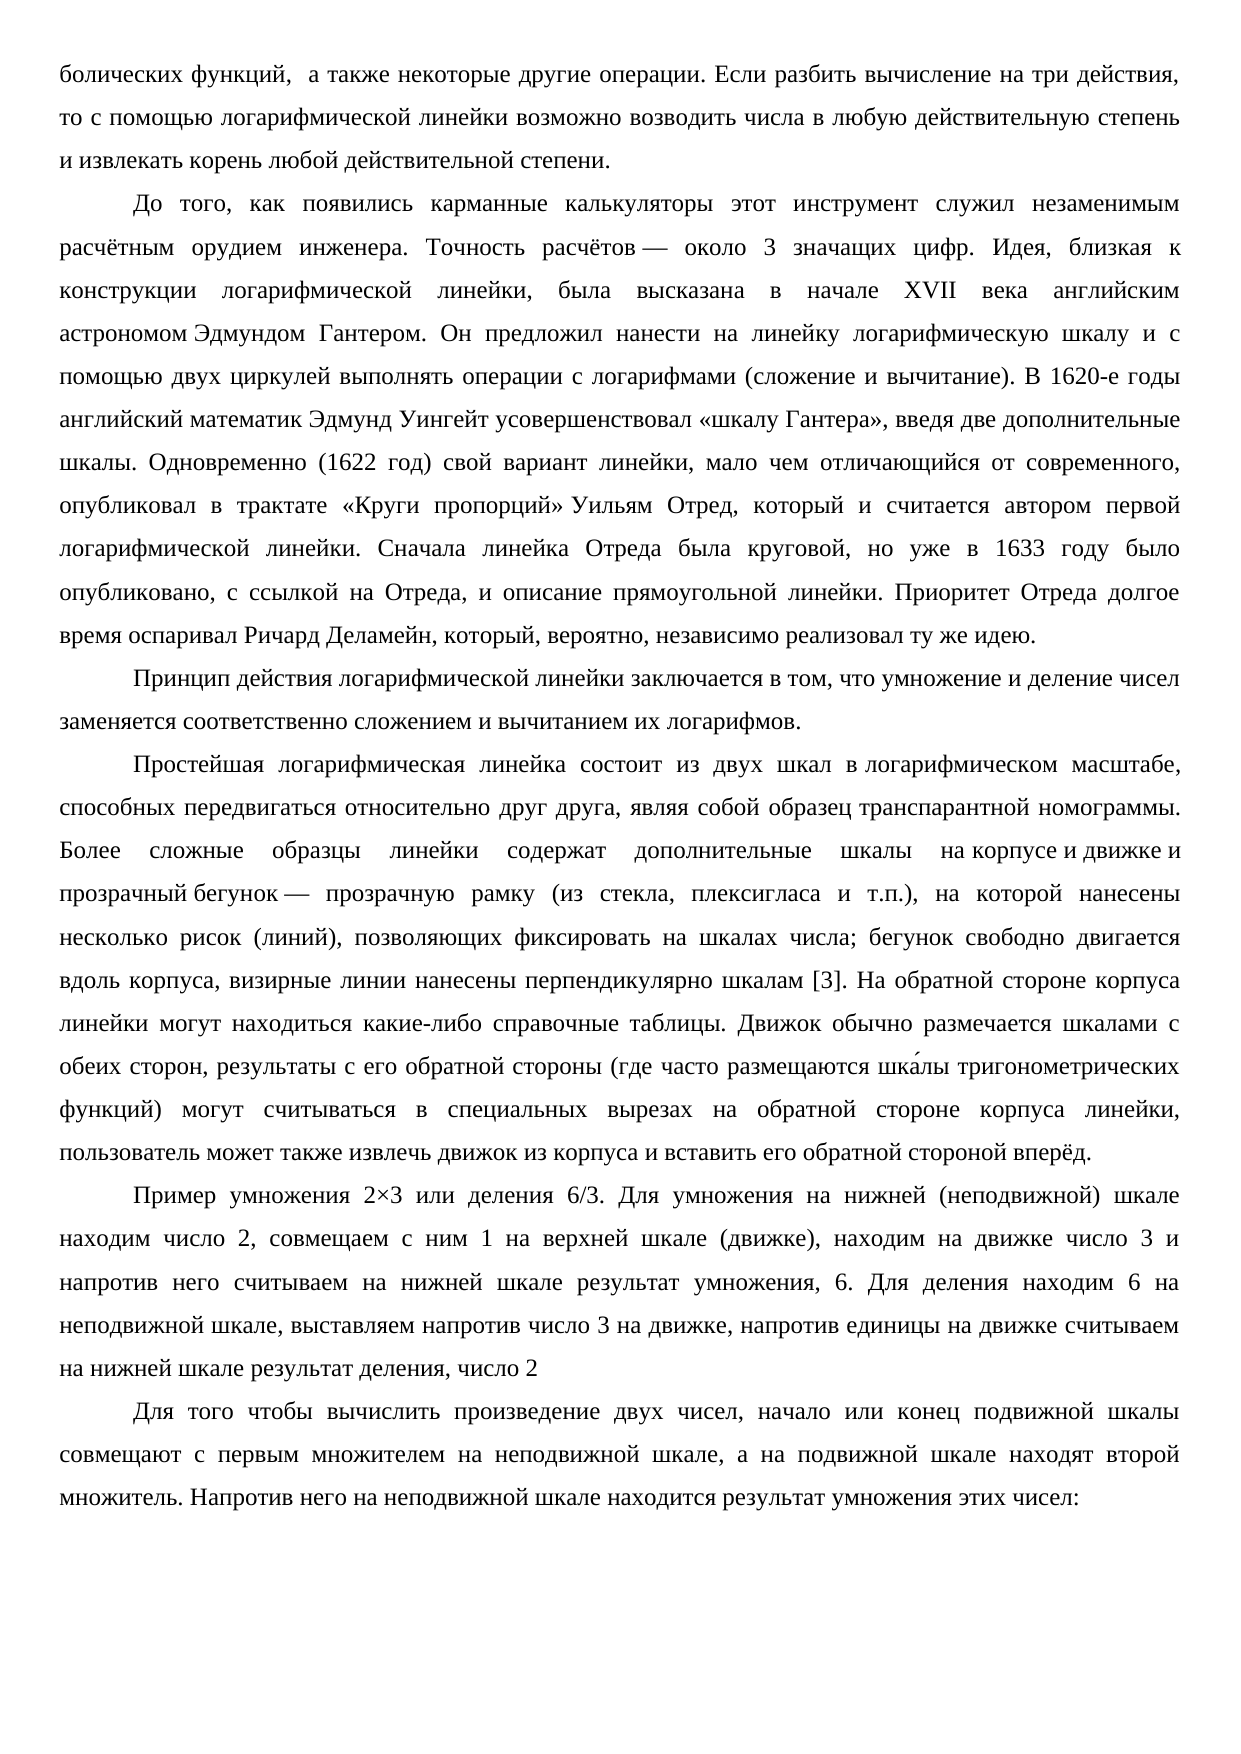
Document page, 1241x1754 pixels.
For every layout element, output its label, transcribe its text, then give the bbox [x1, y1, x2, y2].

text До того, как появились карманные калькуляторы этот инструмент служил незаменимым расчётным орудием инженера. Точность расчётов — около 3 значащих цифр. Идея, близкая к конструкции логарифмической линейки, была высказана в начале XVII века английским астрономом Эдмундом Гантером. Он предложил нанести на линейку логарифмическую шкалу и с помощью двух циркулей выполнять операции с логарифмами (сложение и вычитание). В 1620-е годы английский математик Эдмунд Уингейт усовершенствовал «шкалу Гантера», введя две дополнительные шкалы. Одновременно (1622 год) свой вариант линейки, мало чем отличающийся от современного, опубликовал в трактате «Круги пропорций» Уильям Отред, который и считается автором первой логарифмической линейки. Сначала линейка Отреда была круговой, но уже в 1633 году было опубликовано, с ссылкой на Отреда, и описание прямоугольной линейки. Приоритет Отреда долгое время оспаривал Ричард Деламейн, который, вероятно, независимо реализовал ту же идею. [59, 188, 1181, 648]
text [59, 59, 1181, 174]
text Принцип действия логарифмической линейки заключается в том, что умножение и деление чисел заменяется соответственно сложением и вычитанием их логарифмов. [59, 663, 1181, 735]
text Простейшая логарифмическая линейка состоит из двух шкал в логарифмическом масштабе, способных передвигаться относительно друг друга, являя собой образец транспарантной номограммы. Более сложные образцы линейки содержат дополнительные шкалы на корпусе и движке и прозрачный бегунок — прозрачную рамку (из стекла, плексигласа и т.п.), на которой нанесены несколько рисок (линий), позволяющих фиксировать на шкалах числа; бегунок свободно двигается вдоль корпуса, визирные линии нанесены перпендикулярно шкалам [3]. На обратной стороне корпуса линейки могут находиться какие-либо справочные таблицы. Движок обычно размечается шкалами с обеих сторон, результаты с его обратной стороны (где часто размещаются шка́лы тригонометрических функций) могут считываться в специальных вырезах на обратной стороне корпуса линейки, пользователь может также извлечь движок из корпуса и вставить его обратной стороной вперёд. [59, 749, 1181, 1166]
text Для того чтобы вычислить произведение двух чисел, начало или конец подвижной шкалы совмещают с первым множителем на неподвижной шкале, а на подвижной шкале находят второй множитель. Напротив него на неподвижной шкале находится результат умножения этих чисел: [59, 1396, 1181, 1511]
text Пример умножения 2×3 или деления 6/3. Для умножения на нижней (неподвижной) шкале находим число 2, совмещаем с ним 1 на верхней шкале (движке), находим на движке число 3 и напротив него считываем на нижней шкале результат умножения, 6. Для деления находим 6 на неподвижной шкале, выставляем напротив число 3 на движке, напротив единицы на движке считываем на нижней шкале результат деления, число 2 [59, 1180, 1181, 1382]
